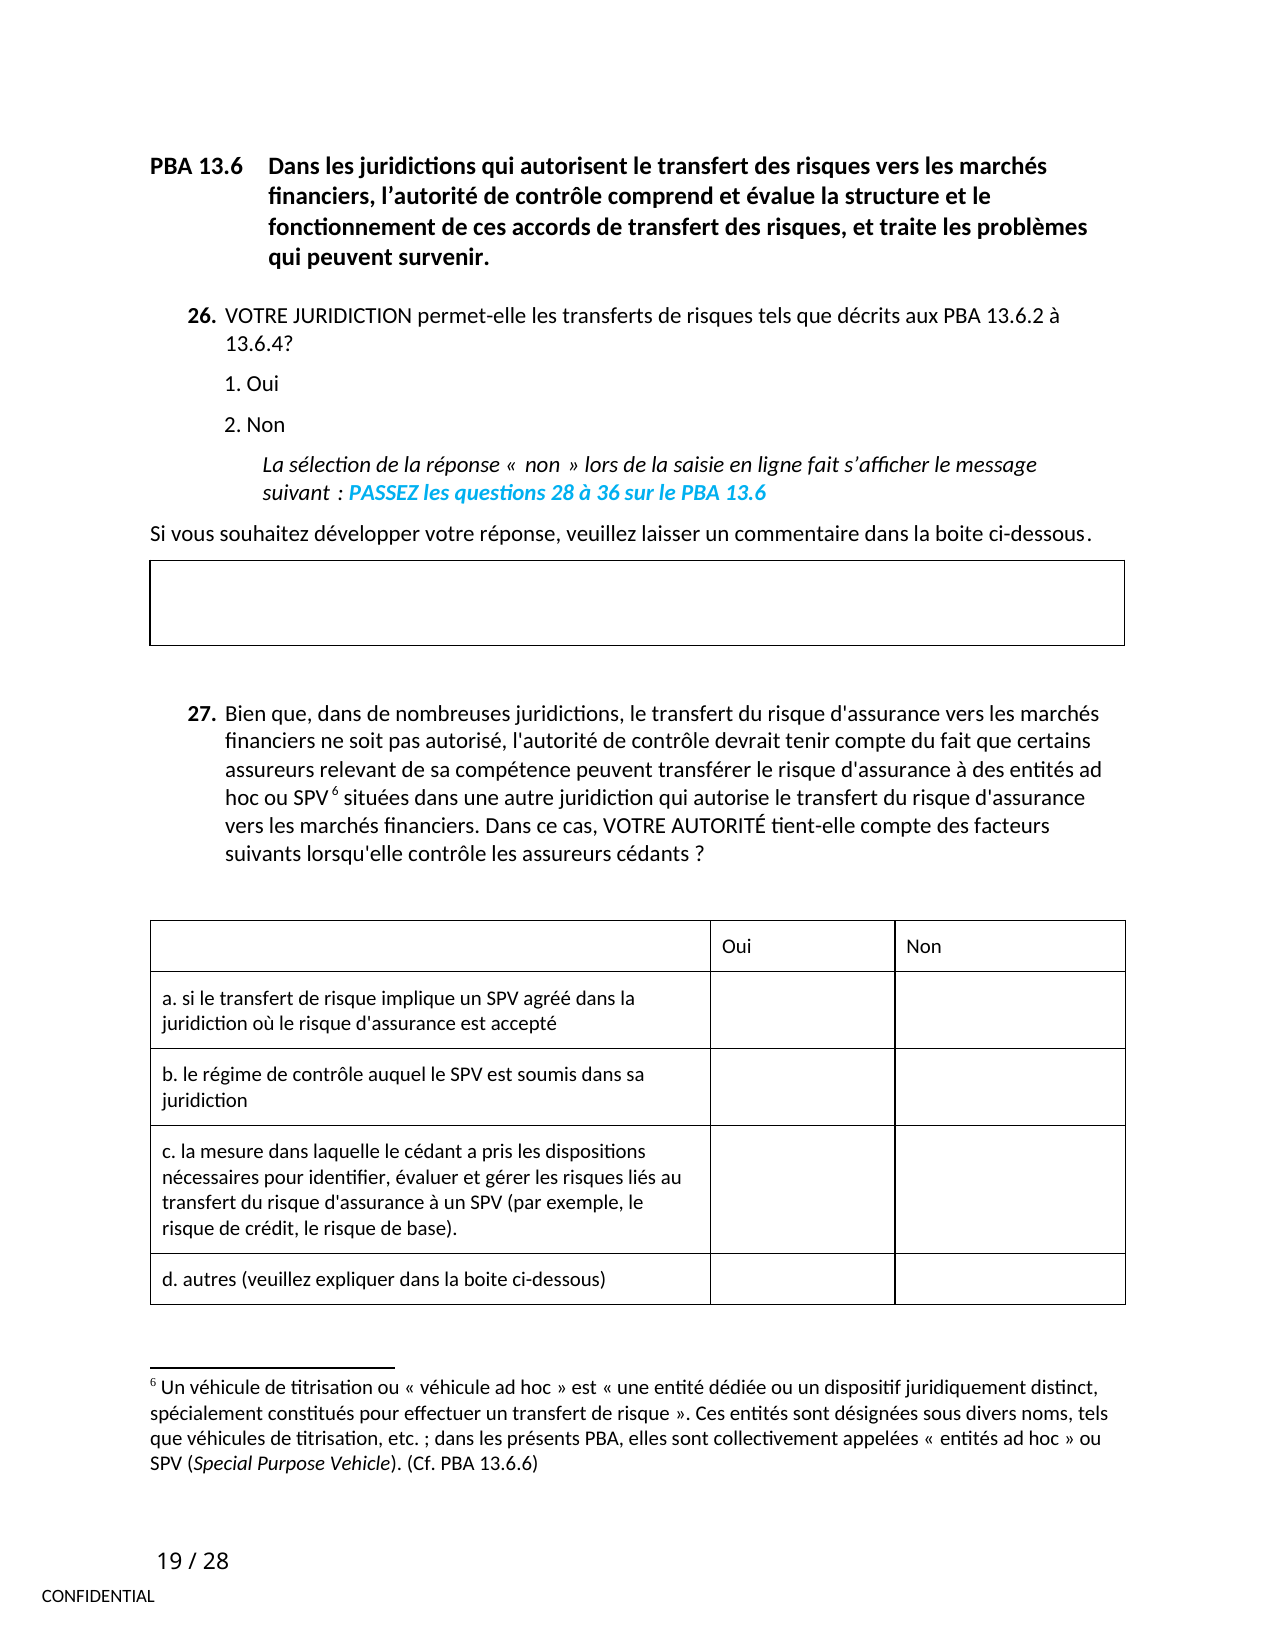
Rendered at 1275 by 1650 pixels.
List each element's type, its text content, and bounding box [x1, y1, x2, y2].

text La sélection de la réponse « non » lors de la saisie en ligne fait s’afficher le message suivant : PASSEZ les questions 28 à 36 sur le PBA 13.6 [262, 450, 1125, 506]
list VOTRE JURIDICTION permet-elle les transferts de risques tels que décrits aux PBA 13.6.2 à 13.6.4? [187, 301, 1125, 357]
table_cell d. autres (veuillez expliquer dans la boite ci-dessous) [151, 1254, 710, 1304]
text PBA 13.6 Dans les juridictions qui autorisent le transfert des risques vers les marchés financiers, l’autorité de contrôle comprend et évalue la structure et le fonctionnement de ces accords de transfert des risques, et traite les problèmes qui peuvent survenir. [150, 150, 1125, 301]
table_cell [711, 1049, 894, 1125]
table_cell a. si le transfert de risque implique un SPV agréé dans la juridiction où le risque d'assurance est accepté [151, 972, 710, 1048]
list 1. Oui [224, 369, 1125, 397]
table_cell c. la mesure dans laquelle le cédant a pris les dispositions nécessaires pour identifier, évaluer et gérer les risques liés au transfert du risque d'assurance à un SPV (par exemple, le risque de crédit, le risque de base). [151, 1126, 710, 1253]
table_header [151, 921, 710, 971]
table_cell [711, 1254, 894, 1304]
table_cell [896, 1254, 1125, 1304]
table_cell [711, 1126, 894, 1253]
list Bien que, dans de nombreuses juridictions, le transfert du risque d'assurance vers les marchés financiers ne soit pas autorisé, l'autorité de contrôle devrait tenir compte du fait que certains assureurs relevant de sa compétence peuvent transférer le risque d'assurance à des entités ad hoc ou SPV situées dans une autre juridiction qui autorise le transfert du risque d'assurance vers les marchés financiers. Dans ce cas, VOTRE AUTORITÉ tient-elle compte des facteurs suivants lorsqu'elle contrôle les assureurs cédants ? [187, 699, 1125, 867]
table_header Non [896, 921, 1125, 971]
table_cell [896, 1049, 1125, 1125]
list 2. Non [224, 410, 1125, 438]
table_header Oui [711, 921, 894, 971]
table_header [151, 561, 1124, 644]
table_cell [711, 972, 894, 1048]
table_cell [896, 1126, 1125, 1253]
table_cell [896, 972, 1125, 1048]
table_cell b. le régime de contrôle auquel le SPV est soumis dans sa juridiction [151, 1049, 710, 1125]
text Si vous souhaitez développer votre réponse, veuillez laisser un commentaire dans la boite ci-dessous. [150, 519, 1125, 547]
